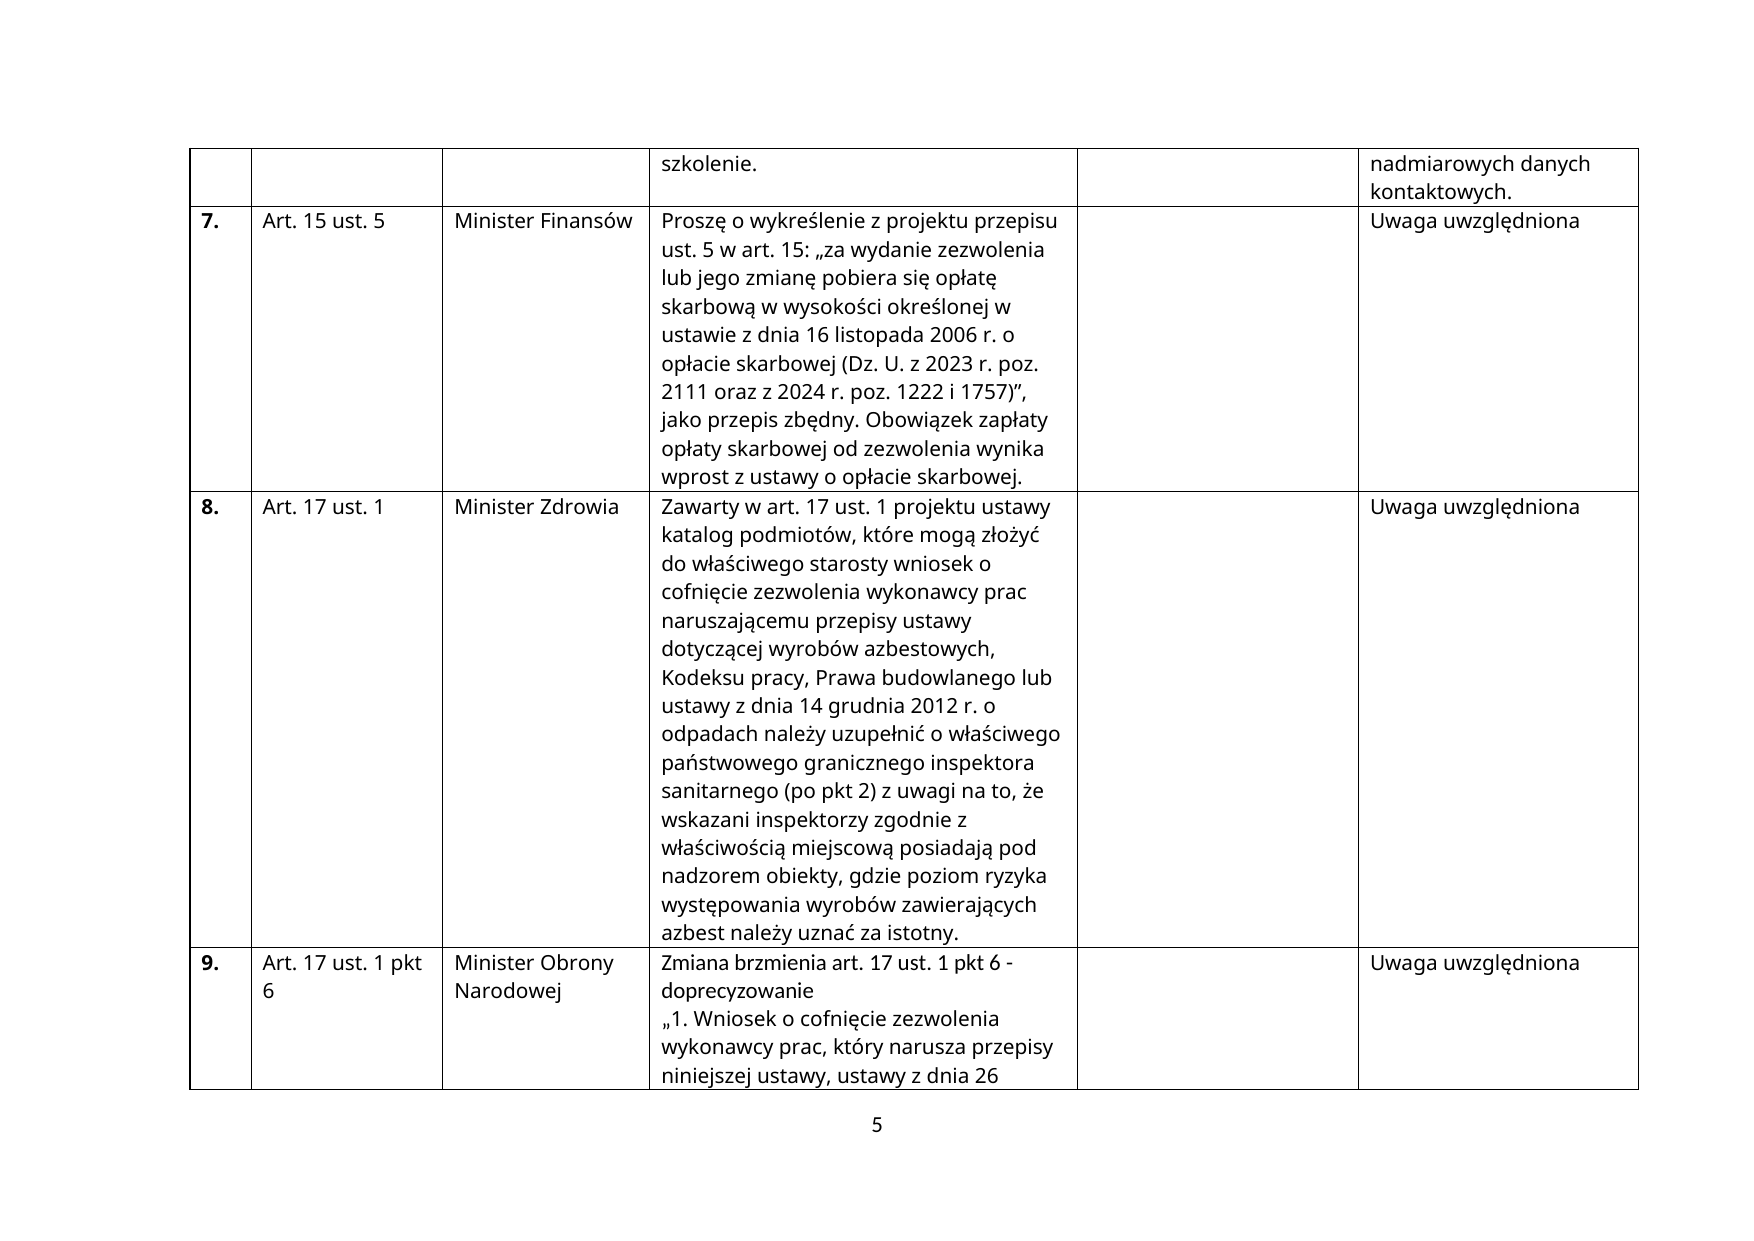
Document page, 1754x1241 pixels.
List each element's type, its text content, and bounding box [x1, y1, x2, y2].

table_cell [252, 149, 442, 206]
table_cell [252, 948, 442, 1089]
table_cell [650, 149, 1077, 206]
table_cell [1078, 149, 1358, 206]
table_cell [1359, 149, 1638, 206]
table_cell 6. [191, 149, 251, 206]
table_cell Proszę o wykreślenie z projektu przepisu ust. 5 w art. 15: „za wydanie zezwolenia lub jego zmianę pobiera się opłatę skarbową w wysokości określonej w ustawie z dnia 16 listopada 2006 r. o opłacie skarbowej (Dz. U. z 2023 r. poz. 2111 oraz z 2024 r. poz. 1222 i 1757)”, jako przepis zbędny. Obowiązek zapłaty opłaty skarbowej od zezwolenia wynika wprost z ustawy o opłacie skarbowej. [650, 207, 1077, 491]
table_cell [650, 948, 1077, 1089]
table_cell 8. [191, 492, 251, 947]
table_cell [443, 149, 649, 206]
table_cell 7. [191, 207, 251, 491]
table_cell 9. [191, 948, 251, 1089]
table_cell [1078, 948, 1358, 1089]
table_cell Zawarty w art. 17 ust. 1 projektu ustawy katalog podmiotów, które mogą złożyć do właściwego starosty wniosek o cofnięcie zezwolenia wykonawcy prac naruszającemu przepisy ustawy dotyczącej wyrobów azbestowych, Kodeksu pracy, Prawa budowlanego lub ustawy z dnia 14 grudnia 2012 r. o odpadach należy uzupełnić o właściwego państwowego granicznego inspektora sanitarnego (po pkt 2) z uwagi na to, że wskazani inspektorzy zgodnie z właściwością miejscową posiadają pod nadzorem obiekty, gdzie poziom ryzyka występowania wyrobów zawierających azbest należy uznać za istotny. [650, 492, 1077, 947]
table_cell Uwaga uwzględniona [1359, 207, 1638, 491]
table_cell [1078, 207, 1358, 491]
table_cell Minister Zdrowia [443, 492, 649, 947]
table_cell Uwaga uwzględniona [1359, 492, 1638, 947]
table_cell Art. 17 ust. 1 [252, 492, 442, 947]
table_cell [1078, 492, 1358, 947]
table_cell Minister Finansów [443, 207, 649, 491]
table_cell Art. 15 ust. 5 [252, 207, 442, 491]
table_cell Uwaga uwzględniona [1359, 948, 1638, 1089]
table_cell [443, 948, 649, 1089]
